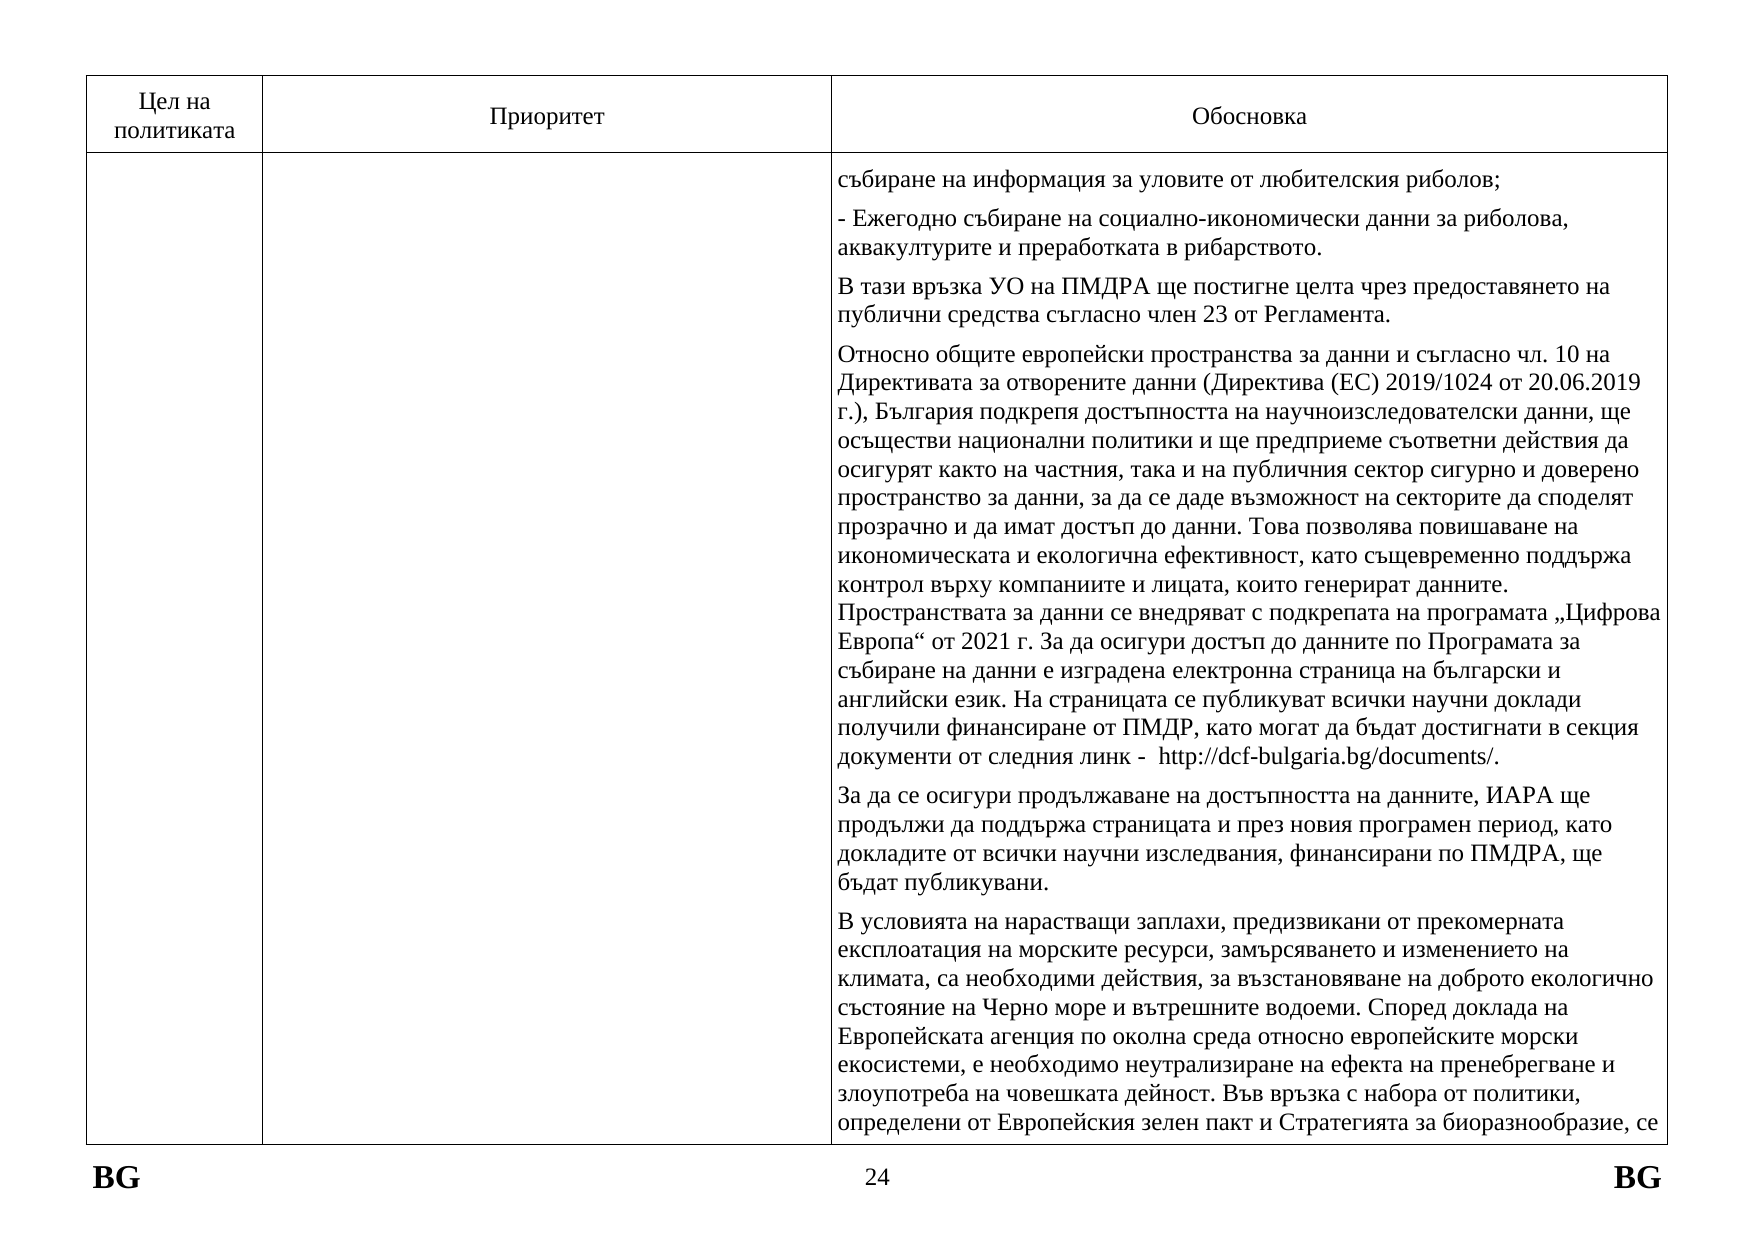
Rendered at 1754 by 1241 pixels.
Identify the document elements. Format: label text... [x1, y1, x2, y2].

table_header [notranslate]Приоритет[/notranslate] [263, 76, 831, 152]
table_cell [263, 153, 831, 1144]
table_header [notranslate]Обосновка[/notranslate] [832, 76, 1667, 152]
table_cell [832, 153, 1667, 1144]
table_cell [87, 153, 262, 1144]
table_header [notranslate]Цел на политиката[/notranslate] [87, 76, 262, 152]
